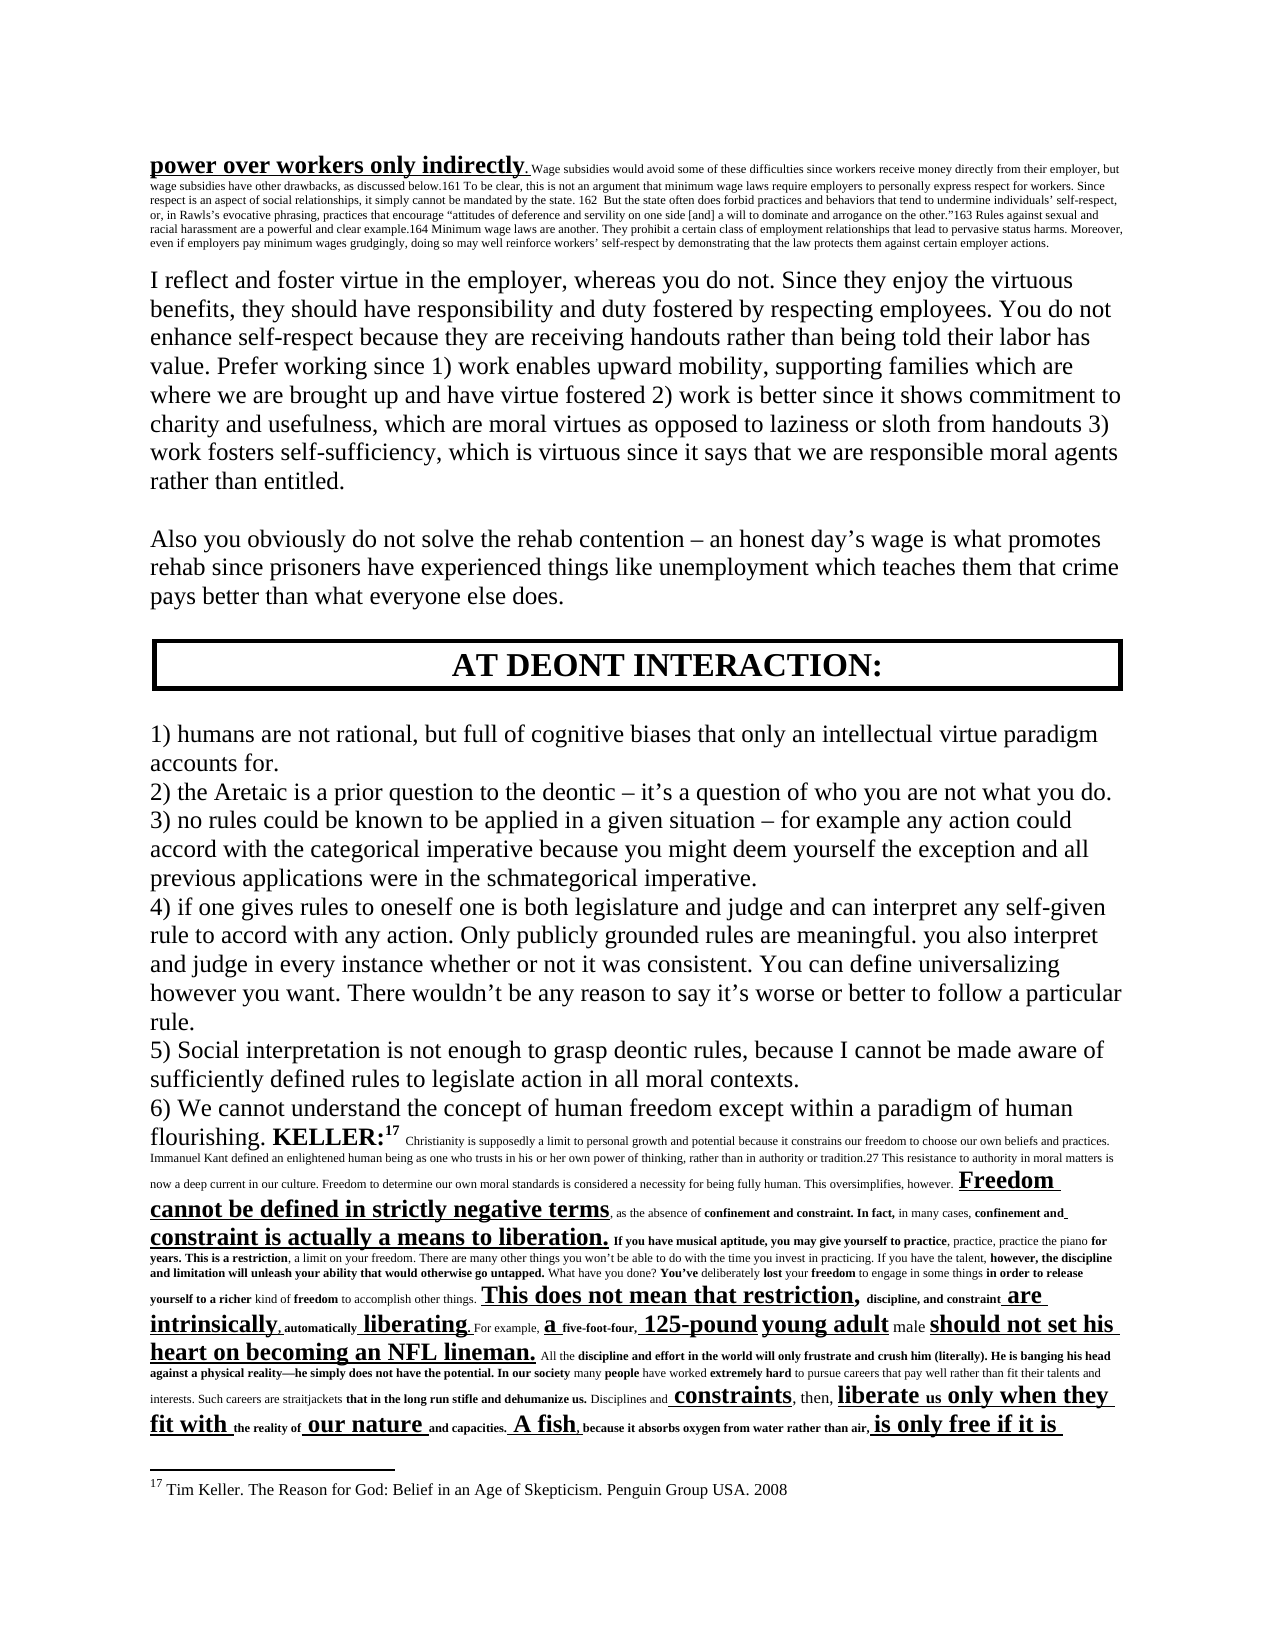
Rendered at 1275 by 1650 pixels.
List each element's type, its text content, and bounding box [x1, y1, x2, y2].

text 4) if one gives rules to oneself one is both legislature and judge and can interpret any self-given rule to accord with any action. Only publicly grounded rules are meaningful. you also interpret and judge in every instance whether or not it was consistent. You can define universalizing however you want. There wouldn’t be any reason to say it’s worse or better to follow a particular rule. [150, 892, 1125, 1036]
text 3) no rules could be known to be applied in a given situation – for example any action could accord with the categorical imperative because you might deem yourself the exception and all previous applications were in the schmategorical imperative. [150, 806, 1125, 892]
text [150, 150, 1125, 251]
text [150, 1093, 1125, 1438]
text 2) the Aretaic is a prior question to the deontic – it’s a question of who you are not what you do. [150, 777, 1125, 806]
text Also you obviously do not solve the rehab contention – an honest day’s wage is what promotes rehab since prisoners have experienced things like unemployment which teaches them that crime pays better than what everyone else does. [150, 524, 1125, 610]
text 5) Social interpretation is not enough to grasp deontic rules, because I cannot be made aware of sufficiently defined rules to legislate action in all moral contexts. [150, 1036, 1125, 1093]
text I reflect and foster virtue in the employer, whereas you do not. Since they enjoy the virtuous benefits, they should have responsibility and duty fostered by respecting employees. You do not enhance self-respect because they are receiving handouts rather than being told their labor has value. Prefer working since 1) work enables upward mobility, supporting families which are where we are brought up and have virtue fostered 2) work is better since it shows commitment to charity and usefulness, which are moral virtues as opposed to laziness or sloth from handouts 3) work fosters self-sufficiency, which is virtuous since it says that we are responsible moral agents rather than entitled. [150, 265, 1125, 495]
title AT deont interaction: [157, 643, 1118, 686]
text 1) humans are not rational, but full of cognitive biases that only an intellectual virtue paradigm accounts for. [150, 719, 1125, 777]
